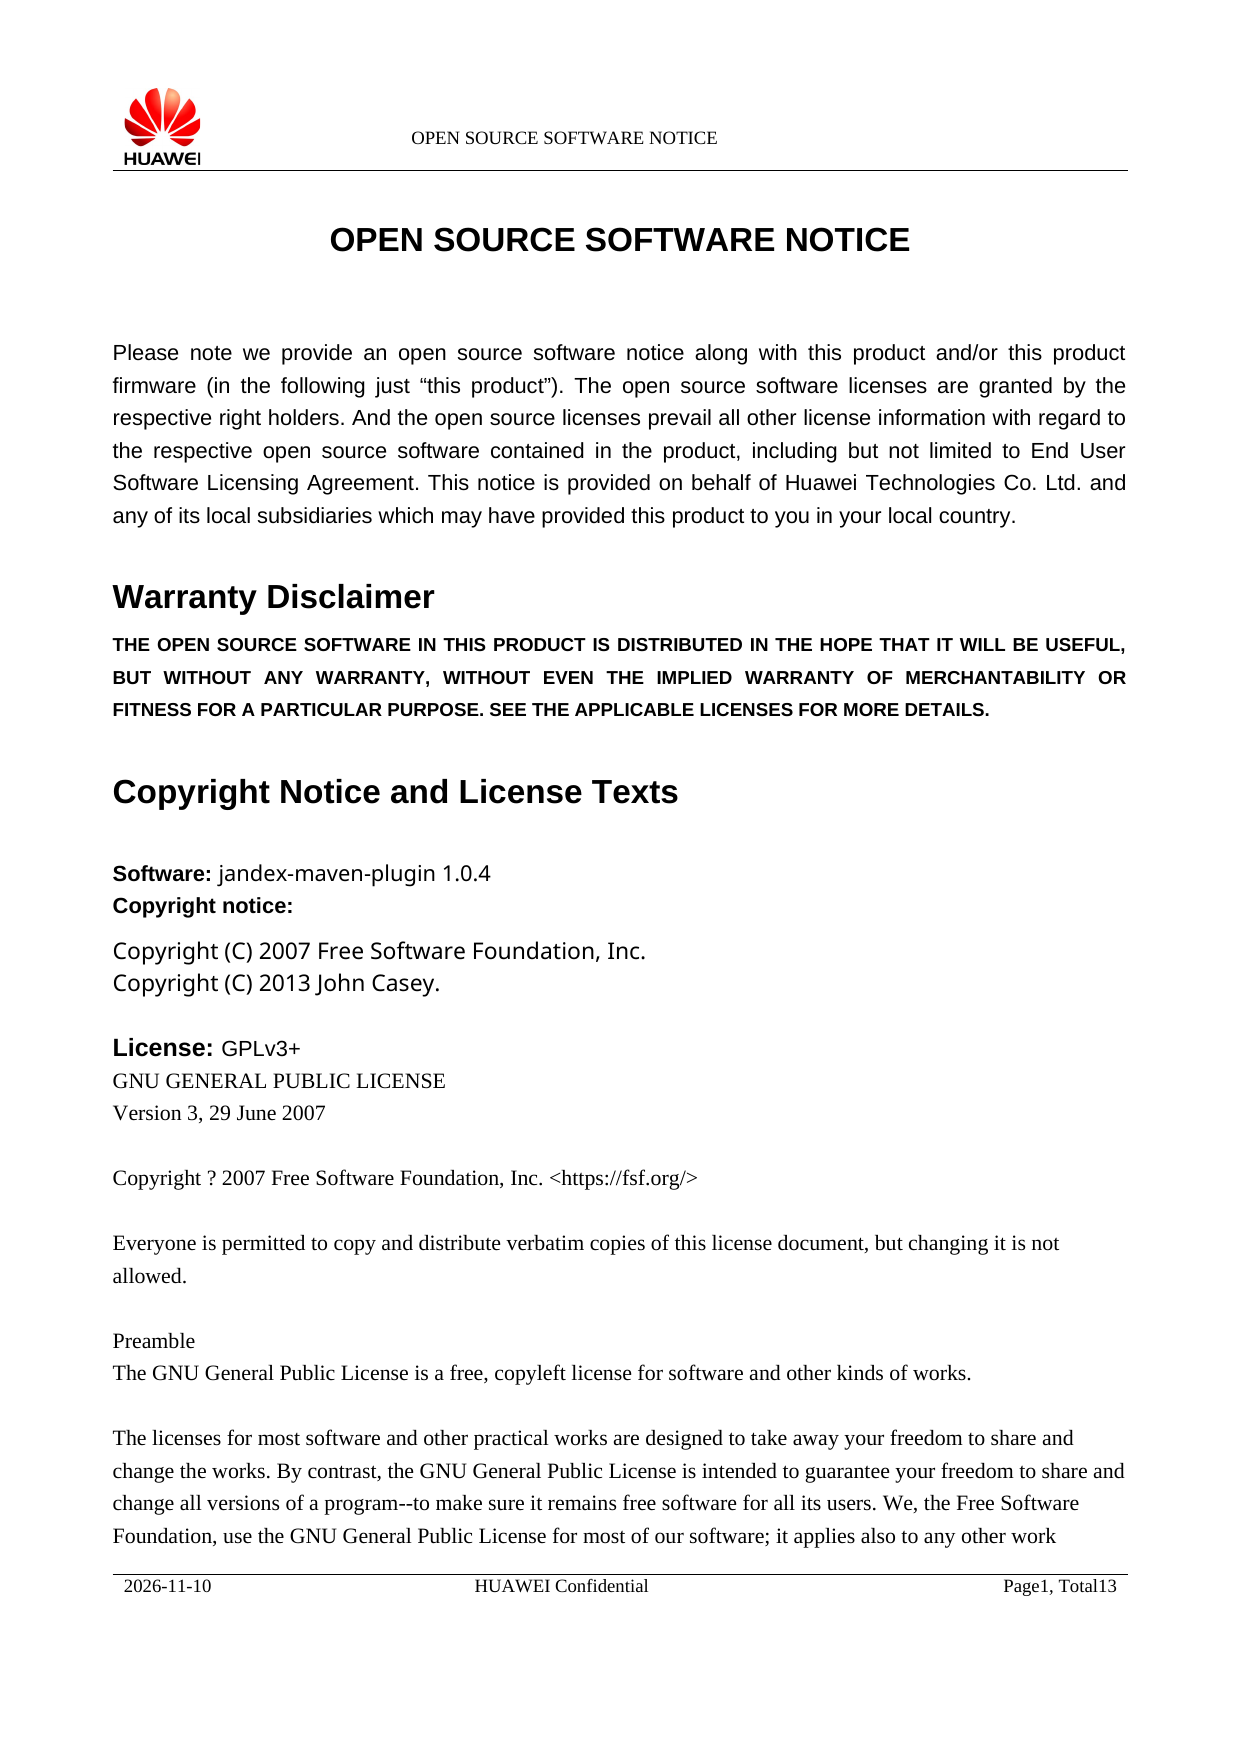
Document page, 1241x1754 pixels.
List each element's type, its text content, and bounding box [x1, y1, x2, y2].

text Please note we provide an open source software notice along with this product and/or this product firmware (in the following just “this product”). The open source software licenses are granted by the respective right holders. And the open source licenses prevail all other license information with regard to the respective open source software contained in the product, including but not limited to End User Software Licensing Agreement. This notice is provided on behalf of Huawei Technologies Co. Ltd. and any of its local subsidiaries which may have provided this product to you in your local country. [112, 336, 1128, 531]
title Software: jandex-maven-plugin 1.0.4 [112, 856, 1128, 889]
text Warranty Disclaimer [112, 564, 1128, 629]
text Copyright Notice and License Texts [112, 759, 1128, 824]
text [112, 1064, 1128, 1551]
text Copyright notice: [112, 889, 1128, 921]
picture [124, 88, 201, 165]
text License: GPLv3+ [112, 1031, 1128, 1064]
text The open source software in this product is distributed in the hope that it will be useful, but WITHOUT ANY WARRANTY, without even the implied warranty of MERCHANTABILITY or FITNESS FOR A PARTICULAR PURPOSE. See the applicable licenses for more details. [112, 629, 1128, 726]
text OPEN SOURCE SOFTWARE NOTICE [112, 206, 1128, 271]
text Copyright (C) 2007 Free Software Foundation, Inc. Copyright (C) 2013 John Casey. [112, 934, 1128, 1031]
